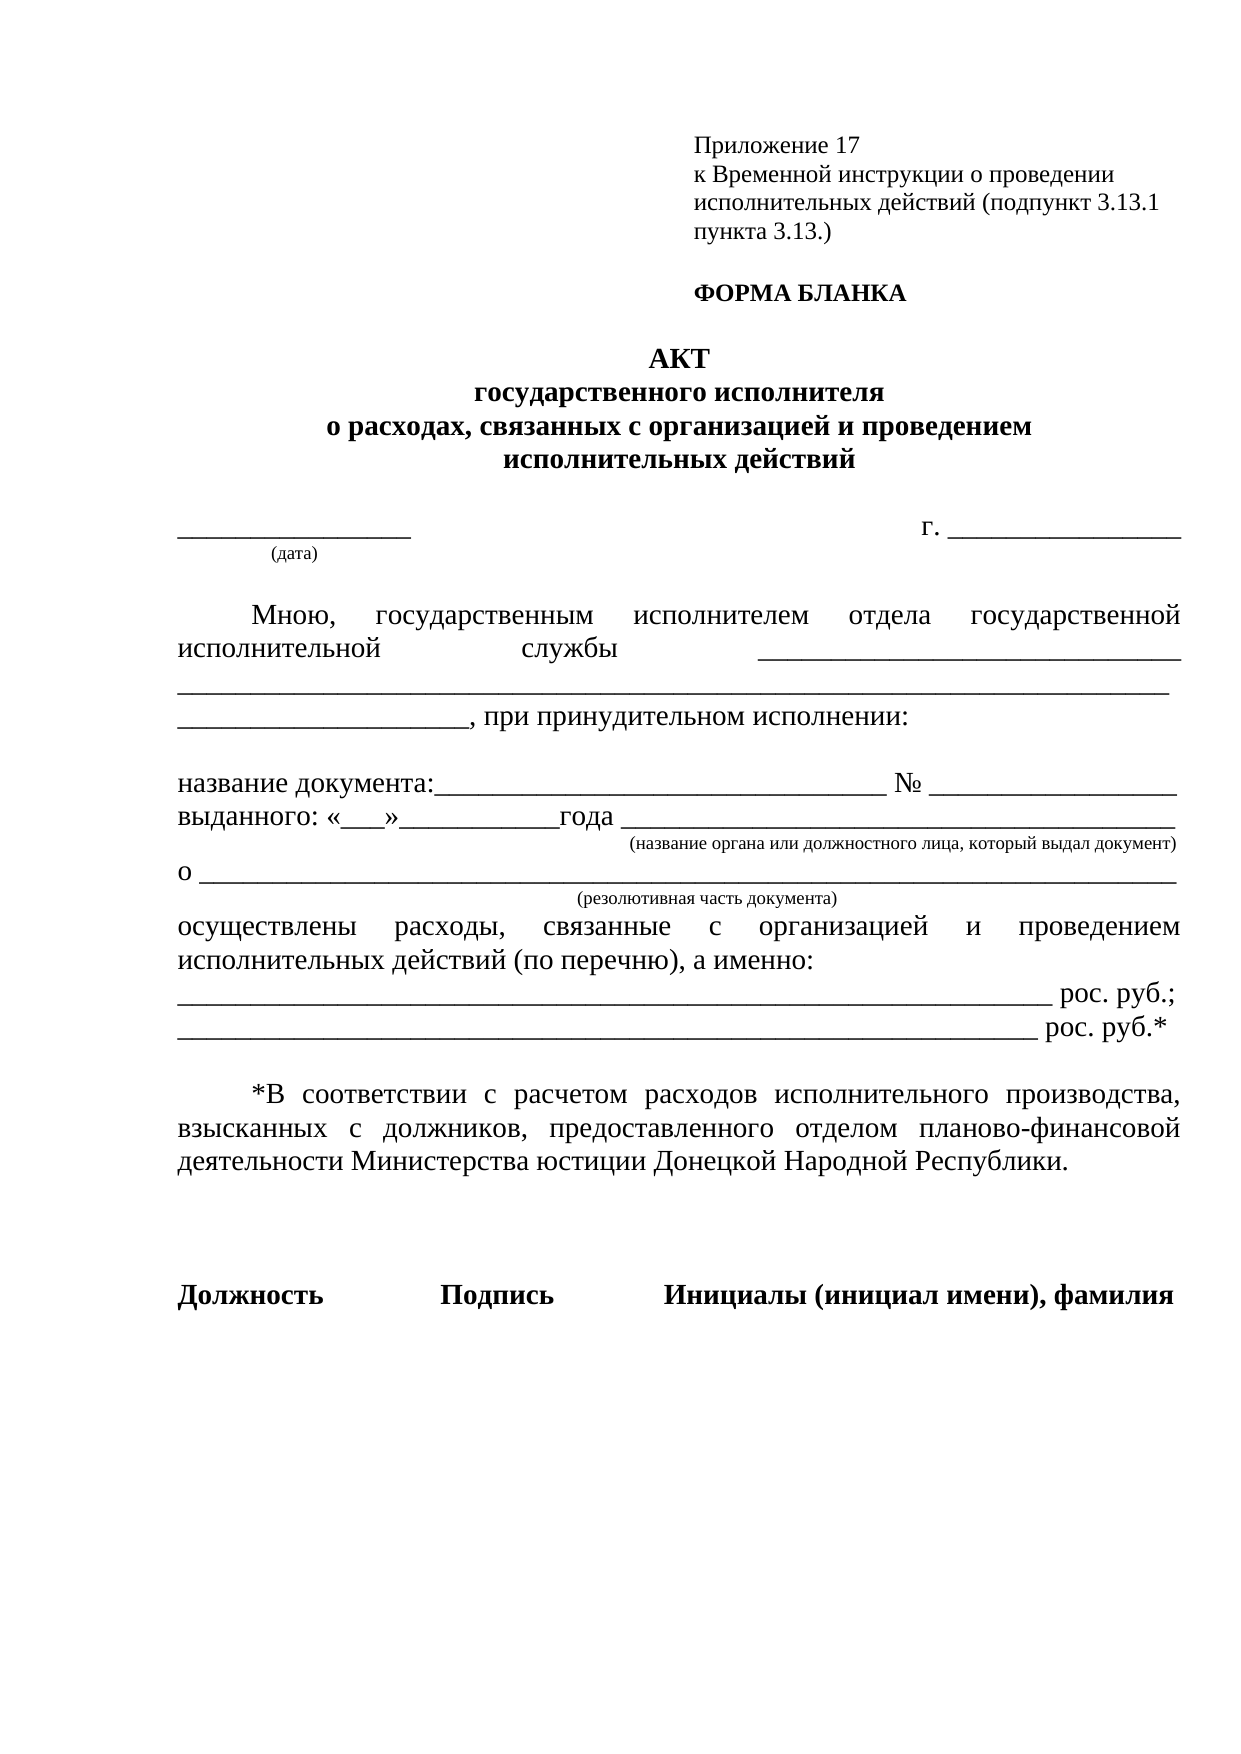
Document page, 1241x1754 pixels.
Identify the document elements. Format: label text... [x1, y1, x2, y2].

text *В соответствии с расчетом расходов исполнительного производства, взысканных с должников, предоставленного отделом планово-финансовой деятельности Министерства юстиции Донецкой Народной Республики. [177, 1076, 1181, 1177]
text о расходах, связанных с организацией и проведением [177, 408, 1181, 441]
text название документа:_______________________________ № _________________ [177, 765, 1181, 798]
text ____________________________________________________________ рос. руб.; [177, 976, 1181, 1009]
text АКТ [177, 341, 1181, 374]
text (резолютивная часть документа) [177, 887, 1181, 908]
text (дата) [177, 542, 1181, 563]
text о ___________________________________________________________________ [177, 853, 1181, 887]
text исполнительных действий (подпункт 3.13.1 пункта 3.13.) [693, 187, 1181, 245]
text (название органа или должностного лица, который выдал документ) [177, 832, 1181, 853]
text выданного: «___»___________года ______________________________________ [177, 798, 1181, 832]
text Должность Подпись Инициалы (инициал имени), фамилия [177, 1277, 1181, 1311]
text ___________________________________________________________ рос. руб.* [177, 1009, 1181, 1043]
text государственного исполнителя [177, 374, 1181, 408]
text к Временной инструкции о проведении [620, 159, 1181, 187]
text Приложение 17 [620, 130, 1181, 159]
text исполнительных действий [177, 441, 1181, 475]
text Мною, государственным исполнителем отдела государственной исполнительной службы _____________________________ ________________________________________________________________________________________, при принудительном исполнении: [177, 597, 1181, 731]
text ________________ г. ________________ [177, 508, 1181, 542]
text ФОРМА БЛАНКА [693, 278, 1181, 307]
text осуществлены расходы, связанные с организацией и проведением исполнительных действий (по перечню), а именно: [177, 908, 1181, 976]
